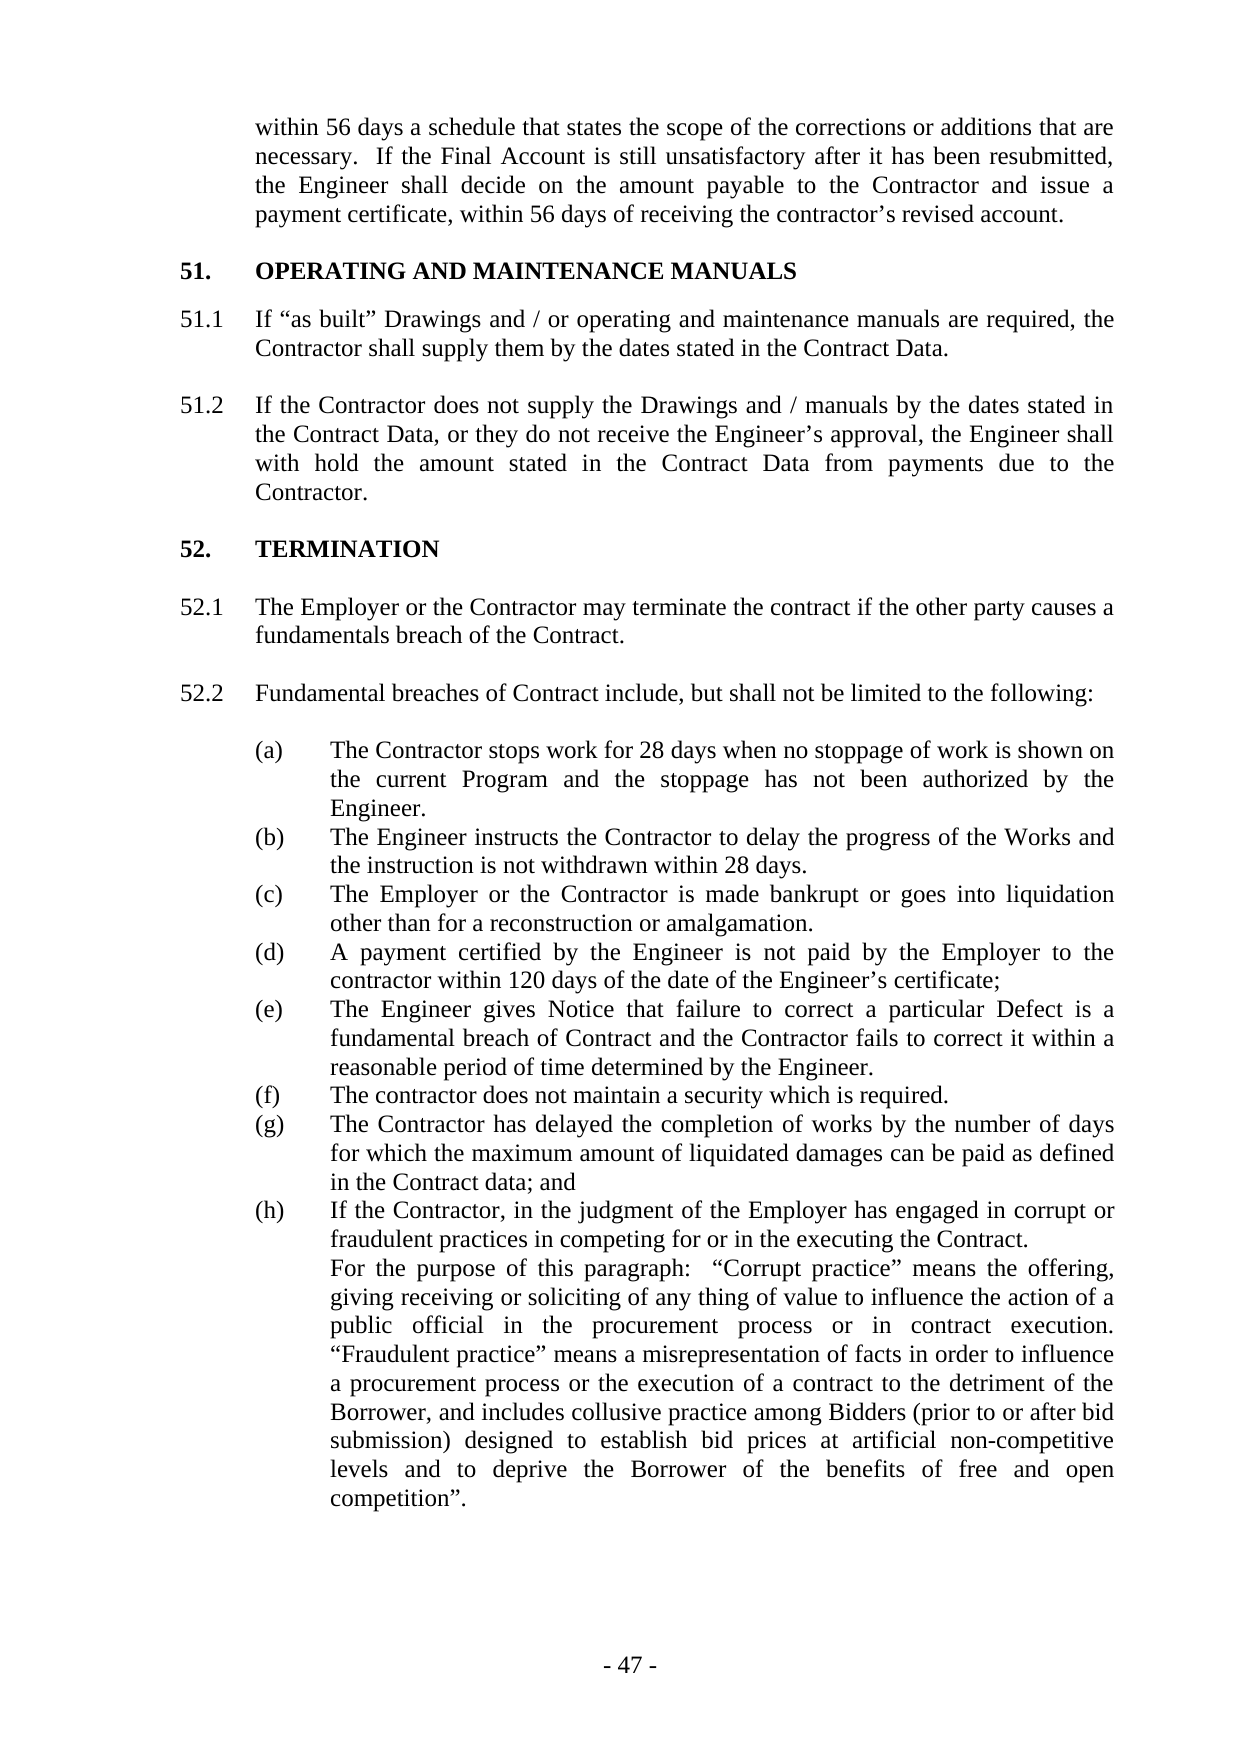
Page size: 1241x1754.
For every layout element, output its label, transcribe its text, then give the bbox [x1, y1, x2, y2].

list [180, 112, 1115, 227]
list A payment certified by the Engineer is not paid by the Employer to the contractor within 120 days of the date of the Engineer’s certificate; [255, 937, 1115, 994]
list The Employer or the Contractor may terminate the contract if the other party causes a fundamentals breach of the Contract. [180, 592, 1115, 649]
list The Engineer instructs the Contractor to delay the progress of the Works and the instruction is not withdrawn within 28 days. [255, 822, 1115, 879]
list If the Contractor does not supply the Drawings and / manuals by the dates stated in the Contract Data, or they do not receive the Engineer’s approval, the Engineer shall with hold the amount stated in the Contract Data from payments due to the Contractor. [180, 390, 1115, 505]
text For the purpose of this paragraph: “Corrupt practice” means the offering, giving receiving or soliciting of any thing of value to influence the action of a public official in the procurement process or in contract execution. “Fraudulent practice” means a misrepresentation of facts in order to influence a procurement process or the execution of a contract to the detriment of the Borrower, and includes collusive practice among Bidders (prior to or after bid submission) designed to establish bid prices at artificial non-competitive levels and to deprive the Borrower of the benefits of free and open competition”. [255, 1253, 1115, 1512]
list The contractor does not maintain a security which is required. [255, 1080, 1115, 1109]
list The Contractor has delayed the completion of works by the number of days for which the maximum amount of liquidated damages can be paid as defined in the Contract data; and [255, 1109, 1115, 1195]
list Fundamental breaches of Contract include, but shall not be limited to the following: [180, 678, 1115, 707]
text 51. OPERATING AND MAINTENANCE MANUALS [180, 256, 1115, 285]
text 52. TERMINATION [180, 534, 1115, 563]
list The Engineer gives Notice that failure to correct a particular Defect is a fundamental breach of Contract and the Contractor fails to correct it within a reasonable period of time determined by the Engineer. [255, 994, 1115, 1080]
list If “as built” Drawings and / or operating and maintenance manuals are required, the Contractor shall supply them by the dates stated in the Contract Data. [180, 304, 1115, 362]
list The Employer or the Contractor is made bankrupt or goes into liquidation other than for a reconstruction or amalgamation. [255, 879, 1115, 937]
list If the Contractor, in the judgment of the Employer has engaged in corrupt or fraudulent practices in competing for or in the executing the Contract. [255, 1195, 1115, 1253]
list The Contractor stops work for 28 days when no stoppage of work is shown on the current Program and the stoppage has not been authorized by the Engineer. [255, 735, 1115, 822]
